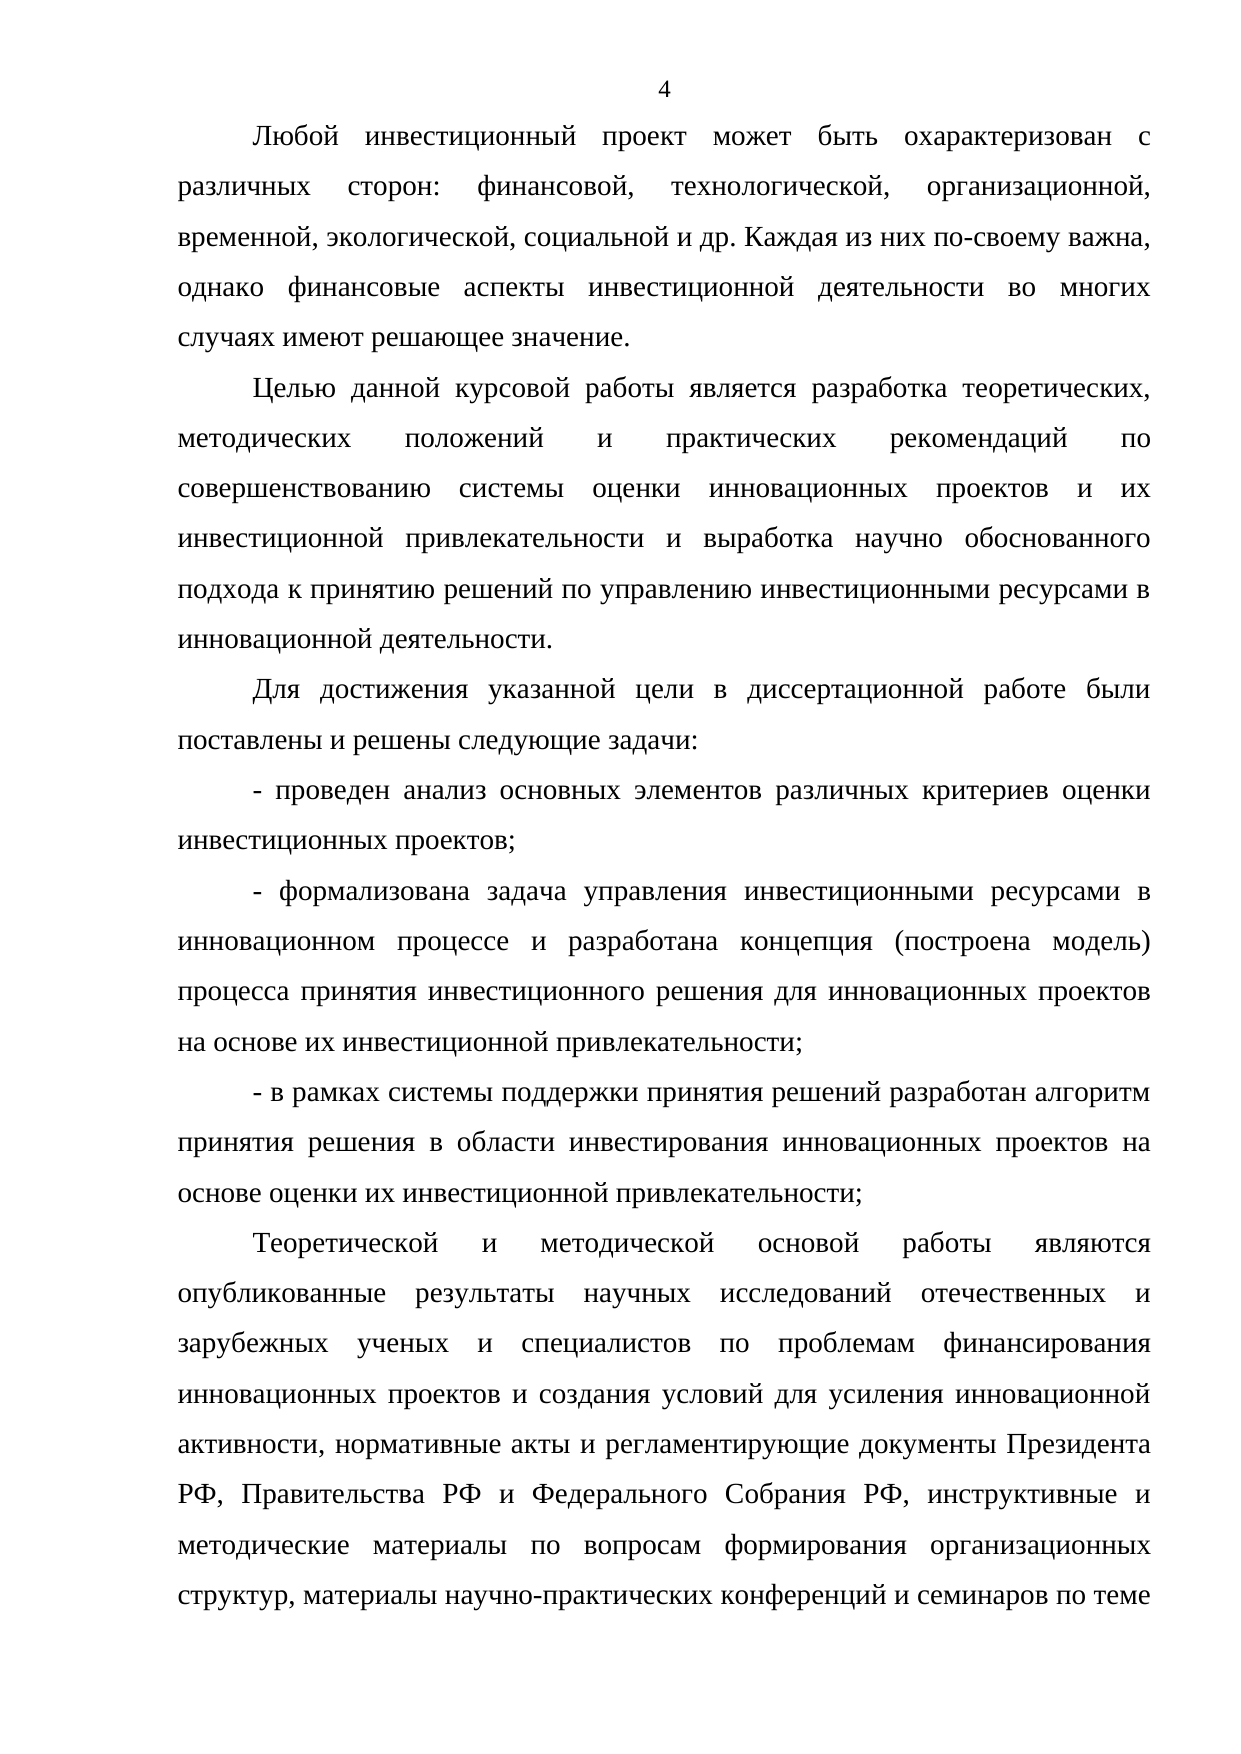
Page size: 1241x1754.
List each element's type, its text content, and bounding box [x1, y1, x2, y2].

text Для достижения указанной цели в диссертационной работе были поставлены и решены следующие задачи: [177, 672, 1152, 755]
text - формализована задача управления инвестиционными ресурсами в инновационном процессе и разработана концепция (построена модель) процесса принятия инвестиционного решения для инновационных проектов на основе их инвестиционной привлекательности; [177, 873, 1152, 1057]
text - проведен анализ основных элементов различных критериев оценки инвестиционных проектов; [177, 772, 1152, 856]
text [177, 1225, 1152, 1611]
text Целью данной курсовой работы является разработка теоретических, методических положений и практических рекомендаций по совершенствованию системы оценки инновационных проектов и их инвестиционной привлекательности и выработка научно обоснованного подхода к принятию решений по управлению инвестиционными ресурсами в инновационной деятельности. [177, 370, 1152, 655]
text - в рамках системы поддержки принятия решений разработан алгоритм принятия решения в области инвестирования инновационных проектов на основе оценки их инвестиционной привлекательности; [177, 1074, 1152, 1208]
text Любой инвестиционный проект может быть охарактеризован с различных сторон: финансовой, технологической, организационной, временной, экологической, социальной и др. Каждая из них по-своему важна, однако финансовые аспекты инвестиционной деятельности во многих случаях имеют решающее значение. [177, 118, 1152, 353]
